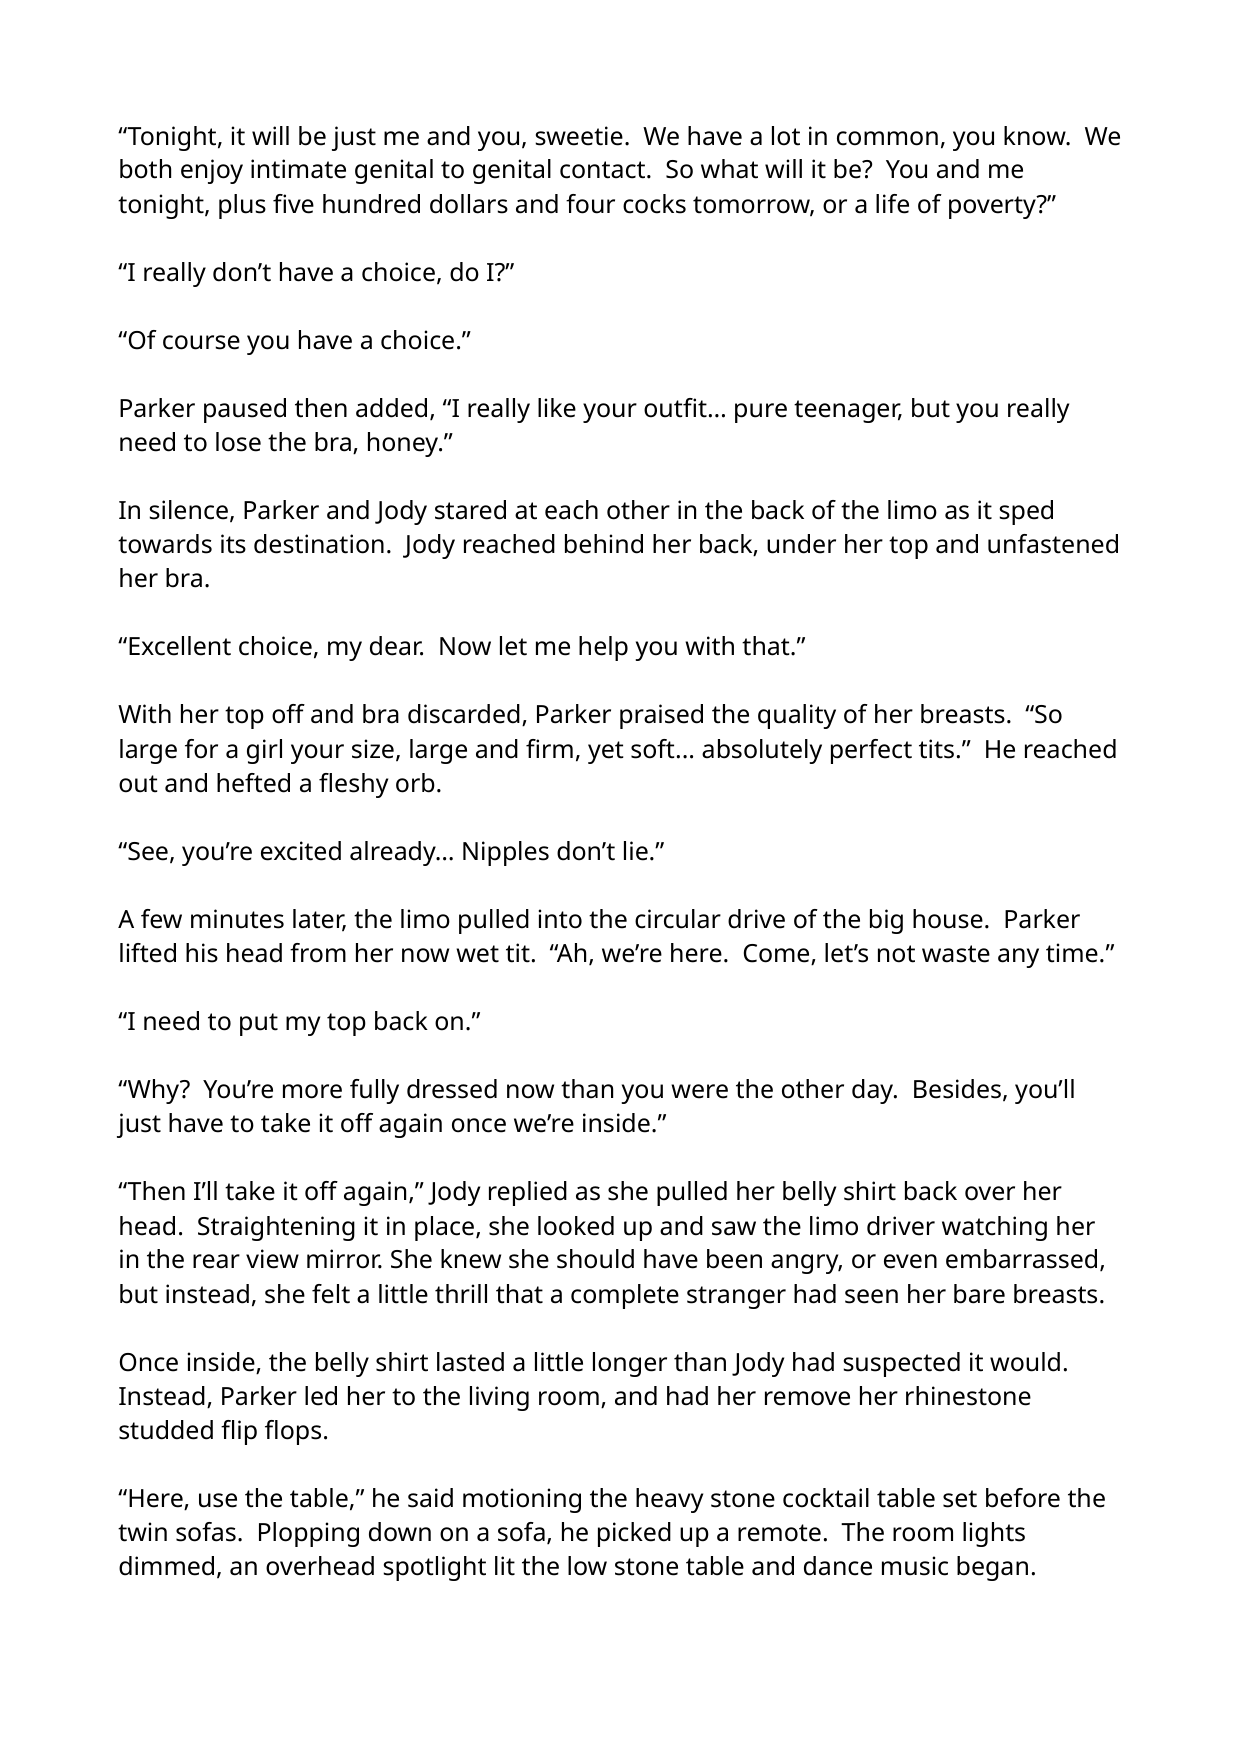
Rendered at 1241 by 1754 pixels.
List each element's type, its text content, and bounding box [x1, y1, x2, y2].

text “I need to put my top back on.” [118, 1004, 1122, 1038]
text Once inside, the belly shirt lasted a little longer than Jody had suspected it would. Instead, Parker led her to the living room, and had her remove her rhinestone studded flip flops. [118, 1344, 1122, 1447]
text “Excellent choice, my dear. Now let me help you with that.” [118, 629, 1122, 663]
text In silence, Parker and Jody stared at each other in the back of the limo as it sped towards its destination. Jody reached behind her back, under her top and unfastened her bra. [118, 493, 1122, 595]
text “Why? You’re more fully dressed now than you were the other day. Besides, you’ll just have to take it off again once we’re inside.” [118, 1072, 1122, 1140]
text “Tonight, it will be just me and you, sweetie. We have a lot in common, you know. We both enjoy intimate genital to genital contact. So what will it be? You and me tonight, plus five hundred dollars and four cocks tomorrow, or a life of poverty?” [118, 118, 1122, 220]
text With her top off and bra discarded, Parker praised the quality of her breasts. “So large for a girl your size, large and firm, yet soft... absolutely perfect tits.” He reached out and hefted a fleshy orb. [118, 697, 1122, 799]
text “See, you’re excited already… Nipples don’t lie.” [118, 833, 1122, 867]
text “I really don’t have a choice, do I?” [118, 254, 1122, 288]
text A few minutes later, the limo pulled into the circular drive of the big house. Parker lifted his head from her now wet tit. “Ah, we’re here. Come, let’s not waste any time.” [118, 902, 1122, 970]
text “Then I’ll take it off again,” Jody replied as she pulled her belly shirt back over her head. Straightening it in place, she looked up and saw the limo driver watching her in the rear view mirror. She knew she should have been angry, or even embarrassed, but instead, she felt a little thrill that a complete stranger had seen her bare breasts. [118, 1174, 1122, 1310]
text Parker paused then added, “I really like your outfit… pure teenager, but you really need to lose the bra, honey.” [118, 391, 1122, 459]
text “Of course you have a choice.” [118, 322, 1122, 357]
text “Here, use the table,” he said motioning the heavy stone cocktail table set before the twin sofas. Plopping down on a sofa, he picked up a remote. The room lights dimmed, an overhead spotlight lit the low stone table and dance music began. [118, 1481, 1122, 1583]
